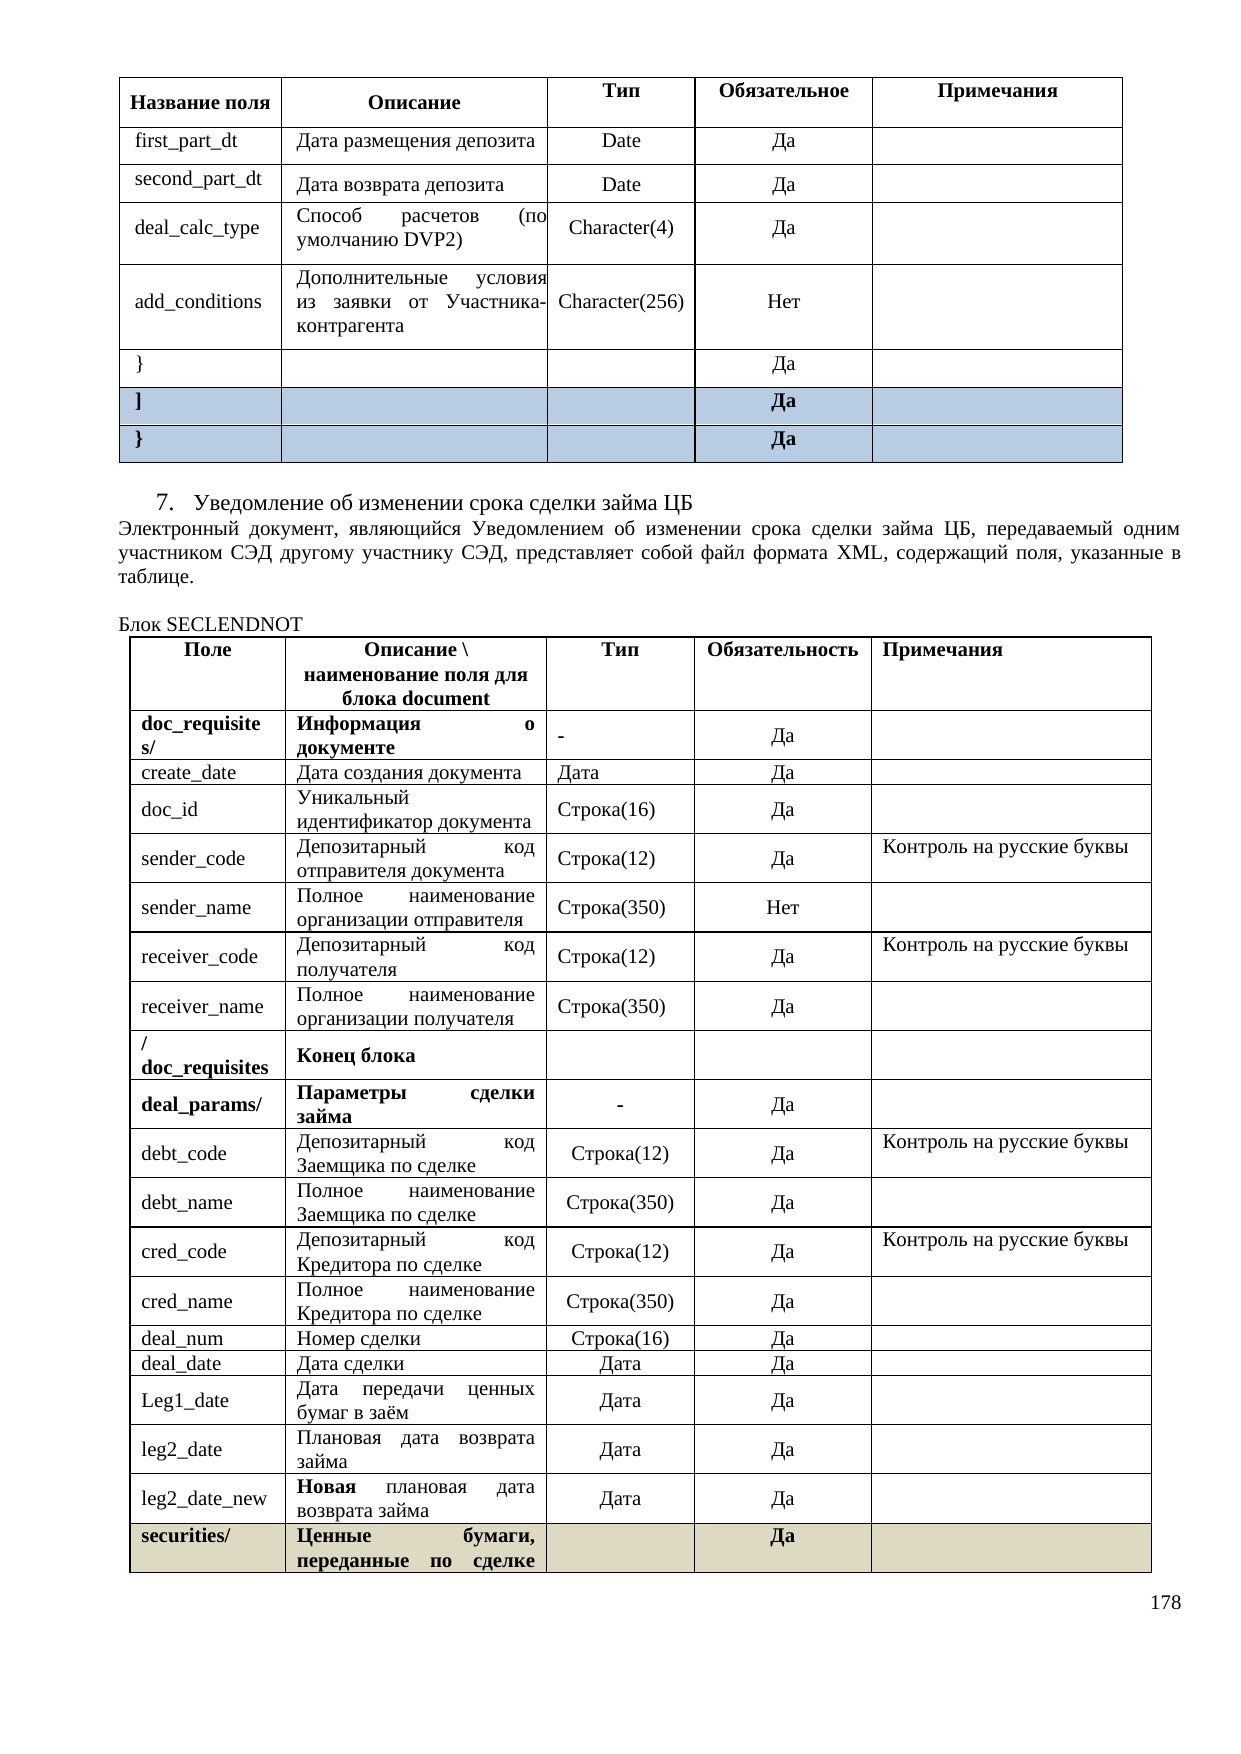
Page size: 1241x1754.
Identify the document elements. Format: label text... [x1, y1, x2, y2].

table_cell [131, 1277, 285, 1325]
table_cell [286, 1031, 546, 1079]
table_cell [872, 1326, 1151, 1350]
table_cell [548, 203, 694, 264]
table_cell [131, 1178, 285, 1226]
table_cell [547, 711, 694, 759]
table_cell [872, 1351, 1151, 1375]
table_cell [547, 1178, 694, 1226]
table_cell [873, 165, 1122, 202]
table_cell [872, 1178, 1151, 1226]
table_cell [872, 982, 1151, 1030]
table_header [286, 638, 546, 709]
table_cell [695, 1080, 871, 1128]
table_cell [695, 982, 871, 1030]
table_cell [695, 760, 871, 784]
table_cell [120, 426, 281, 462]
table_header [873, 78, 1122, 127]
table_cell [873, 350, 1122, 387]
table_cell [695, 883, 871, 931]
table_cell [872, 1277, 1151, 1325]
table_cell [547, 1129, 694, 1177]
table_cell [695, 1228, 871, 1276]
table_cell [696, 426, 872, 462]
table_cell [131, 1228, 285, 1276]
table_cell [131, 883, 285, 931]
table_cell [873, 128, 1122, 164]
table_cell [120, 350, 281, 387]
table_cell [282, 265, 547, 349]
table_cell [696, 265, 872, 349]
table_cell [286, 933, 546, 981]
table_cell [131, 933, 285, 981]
text Электронный документ, являющийся Уведомлением об изменении срока сделки займа ЦБ, передаваемый одним участником СЭД другому участнику СЭД, представляет собой файл формата XML, содержащий поля, указанные в таблице. [118, 516, 1181, 588]
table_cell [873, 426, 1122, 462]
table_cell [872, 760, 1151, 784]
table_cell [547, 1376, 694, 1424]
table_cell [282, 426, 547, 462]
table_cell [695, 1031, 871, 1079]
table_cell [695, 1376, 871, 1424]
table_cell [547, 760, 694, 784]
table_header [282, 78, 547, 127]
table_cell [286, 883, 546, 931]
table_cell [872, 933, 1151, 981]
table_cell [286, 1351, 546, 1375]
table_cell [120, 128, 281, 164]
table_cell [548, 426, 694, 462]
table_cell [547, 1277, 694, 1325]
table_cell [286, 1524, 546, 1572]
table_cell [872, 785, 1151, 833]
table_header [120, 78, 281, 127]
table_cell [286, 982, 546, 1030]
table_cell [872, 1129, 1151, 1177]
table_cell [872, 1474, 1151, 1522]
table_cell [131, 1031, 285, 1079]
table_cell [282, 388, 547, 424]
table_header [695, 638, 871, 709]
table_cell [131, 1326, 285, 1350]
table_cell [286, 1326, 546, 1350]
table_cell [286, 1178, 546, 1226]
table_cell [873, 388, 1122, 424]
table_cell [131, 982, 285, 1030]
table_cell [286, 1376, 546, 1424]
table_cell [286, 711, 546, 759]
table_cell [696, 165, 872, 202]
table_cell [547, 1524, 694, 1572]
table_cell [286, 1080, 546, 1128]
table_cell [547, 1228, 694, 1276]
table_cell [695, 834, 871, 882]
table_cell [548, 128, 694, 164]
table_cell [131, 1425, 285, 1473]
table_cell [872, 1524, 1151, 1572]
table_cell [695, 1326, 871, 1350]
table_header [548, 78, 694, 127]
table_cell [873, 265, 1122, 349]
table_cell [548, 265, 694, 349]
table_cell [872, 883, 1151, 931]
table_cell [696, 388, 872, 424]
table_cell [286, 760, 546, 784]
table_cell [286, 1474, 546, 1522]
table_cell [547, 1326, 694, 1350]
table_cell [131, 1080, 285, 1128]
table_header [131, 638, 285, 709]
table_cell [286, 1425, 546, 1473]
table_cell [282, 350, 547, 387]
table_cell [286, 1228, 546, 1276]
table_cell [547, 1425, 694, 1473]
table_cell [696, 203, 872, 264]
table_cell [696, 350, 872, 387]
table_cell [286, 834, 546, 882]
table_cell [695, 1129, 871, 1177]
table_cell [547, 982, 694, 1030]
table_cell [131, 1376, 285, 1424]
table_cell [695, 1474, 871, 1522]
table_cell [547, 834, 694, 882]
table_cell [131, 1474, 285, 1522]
subtitle Уведомление об изменении срока сделки займа ЦБ [156, 487, 1181, 516]
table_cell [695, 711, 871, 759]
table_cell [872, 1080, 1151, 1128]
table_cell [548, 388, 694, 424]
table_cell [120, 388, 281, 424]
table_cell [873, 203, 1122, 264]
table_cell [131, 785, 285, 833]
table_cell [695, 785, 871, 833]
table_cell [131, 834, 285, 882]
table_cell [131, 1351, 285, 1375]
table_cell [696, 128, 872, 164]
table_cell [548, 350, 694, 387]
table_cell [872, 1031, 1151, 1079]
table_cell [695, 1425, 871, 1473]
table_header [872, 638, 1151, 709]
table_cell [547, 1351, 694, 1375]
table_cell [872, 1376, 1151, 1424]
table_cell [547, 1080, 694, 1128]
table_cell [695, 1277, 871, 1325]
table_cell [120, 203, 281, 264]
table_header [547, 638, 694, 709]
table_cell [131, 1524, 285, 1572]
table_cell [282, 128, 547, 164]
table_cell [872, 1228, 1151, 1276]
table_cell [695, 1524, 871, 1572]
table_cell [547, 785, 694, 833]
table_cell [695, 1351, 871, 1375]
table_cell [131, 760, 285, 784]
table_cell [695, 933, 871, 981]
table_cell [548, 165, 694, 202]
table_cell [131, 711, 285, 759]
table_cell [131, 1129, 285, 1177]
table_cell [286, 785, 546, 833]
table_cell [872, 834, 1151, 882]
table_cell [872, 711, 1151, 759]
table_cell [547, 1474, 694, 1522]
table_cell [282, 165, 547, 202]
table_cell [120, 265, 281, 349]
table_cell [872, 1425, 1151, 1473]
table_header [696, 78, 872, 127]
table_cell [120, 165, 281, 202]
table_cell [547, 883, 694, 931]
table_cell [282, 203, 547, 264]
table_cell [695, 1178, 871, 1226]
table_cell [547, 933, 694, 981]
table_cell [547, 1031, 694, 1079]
text Блок SECLENDNOT [118, 612, 1181, 636]
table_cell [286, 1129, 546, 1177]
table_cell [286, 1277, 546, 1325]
